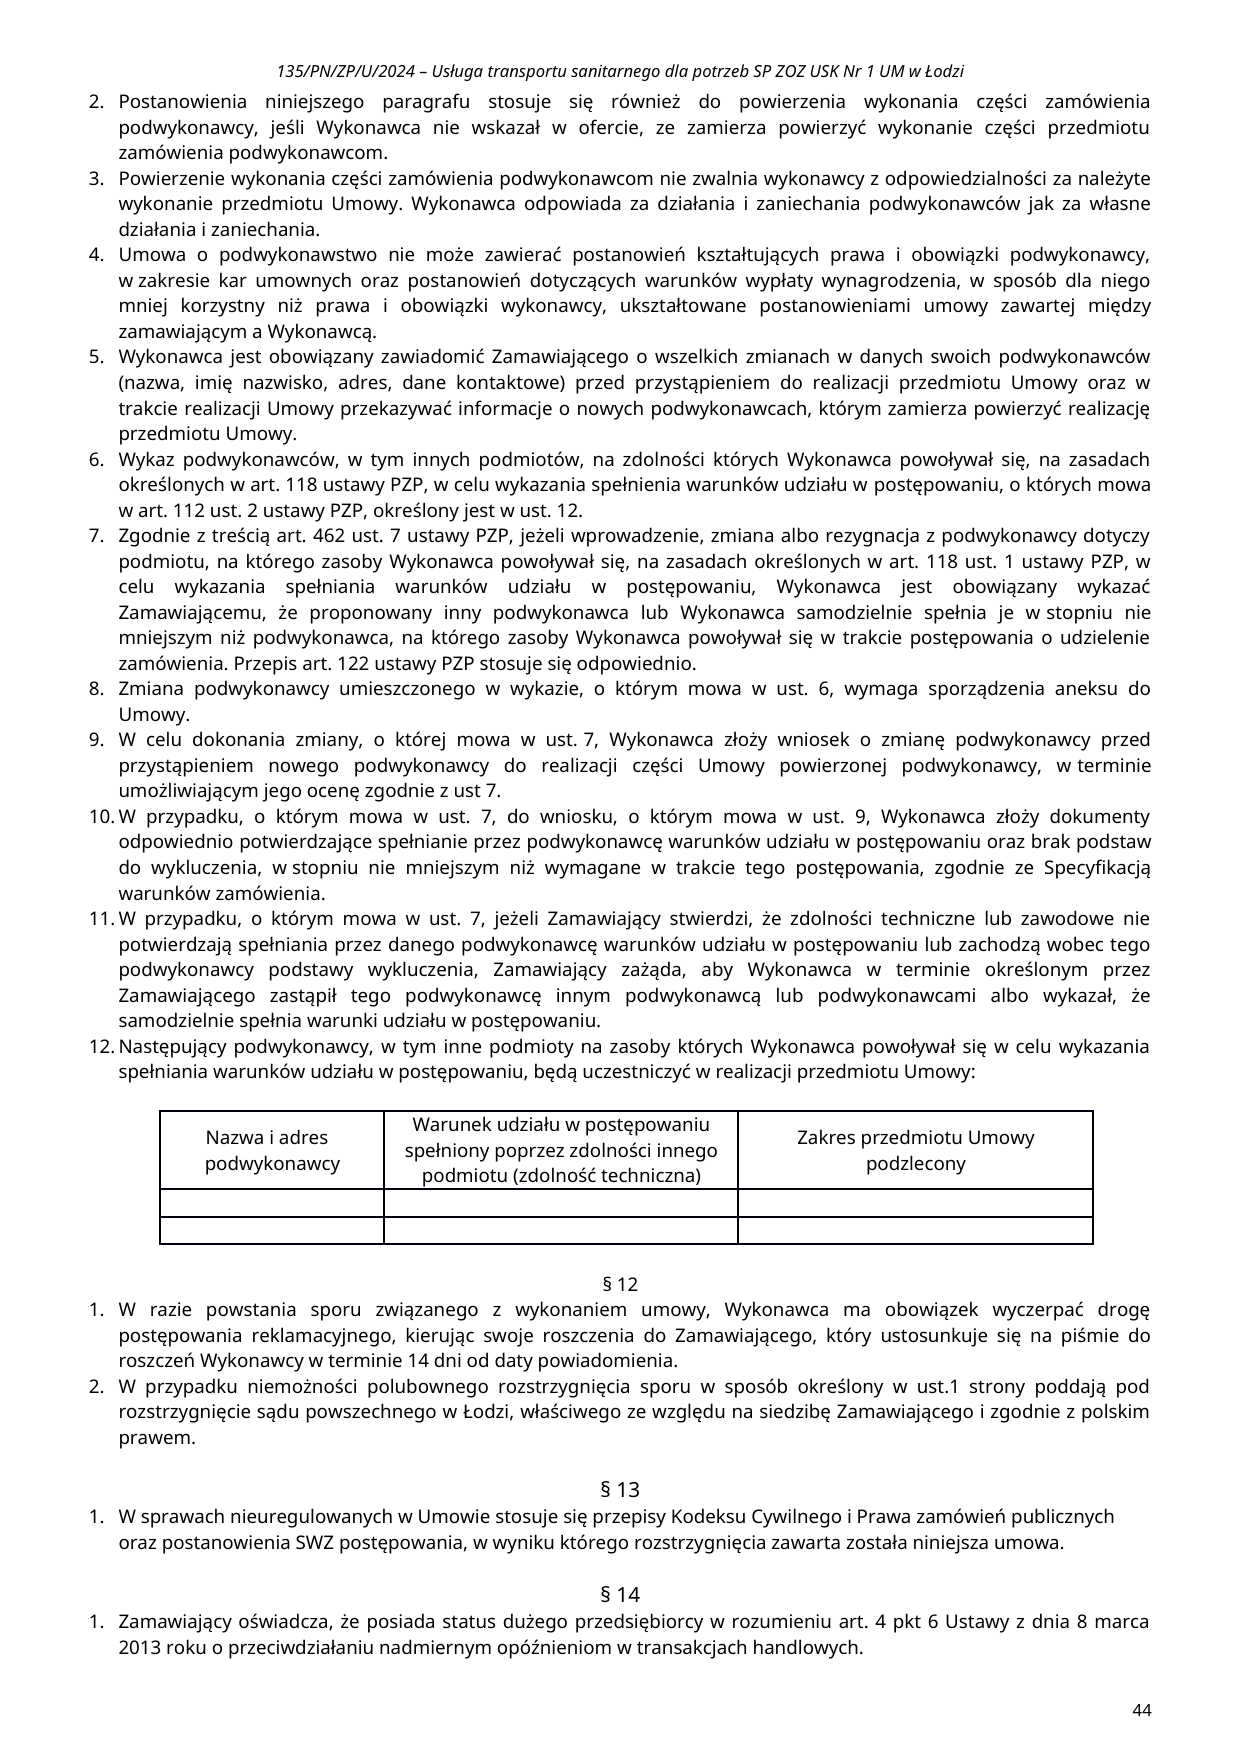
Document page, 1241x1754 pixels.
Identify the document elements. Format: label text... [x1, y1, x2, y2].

list W przypadku niemożności polubownego rozstrzygnięcia sporu w sposób określony w ust.1 strony poddają pod rozstrzygnięcie sądu powszechnego w Łodzi, właściwego ze względu na siedzibę Zamawiającego i zgodnie z polskim prawem. [89, 1373, 1152, 1449]
list Umowa o podwykonawstwo nie może zawierać postanowień kształtujących prawa i obowiązki podwykonawcy, w zakresie kar umownych oraz postanowień dotyczących warunków wypłaty wynagrodzenia, w sposób dla niego mniej korzystny niż prawa i obowiązki wykonawcy, ukształtowane postanowieniami umowy zawartej między zamawiającym a Wykonawcą. [89, 242, 1152, 344]
table_header Zakres przedmiotu Umowy podzlecony [739, 1112, 1092, 1188]
list W przypadku, o którym mowa w ust. 7, jeżeli Zamawiający stwierdzi, że zdolności techniczne lub zawodowe nie potwierdzają spełniania przez danego podwykonawcę warunków udziału w postępowaniu lub zachodzą wobec tego podwykonawcy podstawy wykluczenia, Zamawiający zażąda, aby Wykonawca w terminie określonym przez Zamawiającego zastąpił tego podwykonawcę innym podwykonawcą lub podwykonawcami albo wykazał, że samodzielnie spełnia warunki udziału w postępowaniu. [89, 905, 1152, 1033]
text § 12 [89, 1271, 1152, 1296]
list Postanowienia niniejszego paragrafu stosuje się również do powierzenia wykonania części zamówienia podwykonawcy, jeśli Wykonawca nie wskazał w ofercie, ze zamierza powierzyć wykonanie części przedmiotu zamówienia podwykonawcom. [89, 89, 1152, 165]
list Zmiana podwykonawcy umieszczonego w wykazie, o którym mowa w ust. 6, wymaga sporządzenia aneksu do Umowy. [89, 676, 1152, 727]
table_cell [161, 1190, 383, 1216]
list Następujący podwykonawcy, w tym inne podmioty na zasoby których Wykonawca powoływał się w celu wykazania spełniania warunków udziału w postępowaniu, będą uczestniczyć w realizacji przedmiotu Umowy: [89, 1033, 1152, 1084]
list Zgodnie z treścią art. 462 ust. 7 ustawy PZP, jeżeli wprowadzenie, zmiana albo rezygnacja z podwykonawcy dotyczy podmiotu, na którego zasoby Wykonawca powoływał się, na zasadach określonych w art. 118 ust. 1 ustawy PZP, w celu wykazania spełniania warunków udziału w postępowaniu, Wykonawca jest obowiązany wykazać Zamawiającemu, że proponowany inny podwykonawca lub Wykonawca samodzielnie spełnia je w stopniu nie mniejszym niż podwykonawca, na którego zasoby Wykonawca powoływał się w trakcie postępowania o udzielenie zamówienia. Przepis art. 122 ustawy PZP stosuje się odpowiednio. [89, 522, 1152, 676]
text § 13 [89, 1475, 1152, 1503]
list W przypadku, o którym mowa w ust. 7, do wniosku, o którym mowa w ust. 9, Wykonawca złoży dokumenty odpowiednio potwierdzające spełnianie przez podwykonawcę warunków udziału w postępowaniu oraz brak podstaw do wykluczenia, w stopniu nie mniejszym niż wymagane w trakcie tego postępowania, zgodnie ze Specyfikacją warunków zamówienia. [89, 803, 1152, 905]
list W sprawach nieuregulowanych w Umowie stosuje się przepisy Kodeksu Cywilnego i Prawa zamówień publicznych oraz postanowienia SWZ postępowania, w wyniku którego rozstrzygnięcia zawarta została niniejsza umowa. [89, 1503, 1152, 1554]
list Wykaz podwykonawców, w tym innych podmiotów, na zdolności których Wykonawca powoływał się, na zasadach określonych w art. 118 ustawy PZP, w celu wykazania spełnienia warunków udziału w postępowaniu, o których mowa w art. 112 ust. 2 ustawy PZP, określony jest w ust. 12. [89, 446, 1152, 522]
list Powierzenie wykonania części zamówienia podwykonawcom nie zwalnia wykonawcy z odpowiedzialności za należyte wykonanie przedmiotu Umowy. Wykonawca odpowiada za działania i zaniechania podwykonawców jak za własne działania i zaniechania. [89, 165, 1152, 242]
table_header Warunek udziału w postępowaniu spełniony poprzez zdolności innego podmiotu (zdolność techniczna) [385, 1112, 737, 1188]
text § 14 [89, 1580, 1152, 1608]
table_cell [385, 1218, 737, 1243]
table_cell [161, 1218, 383, 1243]
list Zamawiający oświadcza, że posiada status dużego przedsiębiorcy w rozumieniu art. 4 pkt 6 Ustawy z dnia 8 marca 2013 roku o przeciwdziałaniu nadmiernym opóźnieniom w transakcjach handlowych. [89, 1608, 1152, 1659]
list W celu dokonania zmiany, o której mowa w ust. 7, Wykonawca złoży wniosek o zmianę podwykonawcy przed przystąpieniem nowego podwykonawcy do realizacji części Umowy powierzonej podwykonawcy, w terminie umożliwiającym jego ocenę zgodnie z ust 7. [89, 727, 1152, 803]
list Wykonawca jest obowiązany zawiadomić Zamawiającego o wszelkich zmianach w danych swoich podwykonawców (nazwa, imię nazwisko, adres, dane kontaktowe) przed przystąpieniem do realizacji przedmiotu Umowy oraz w trakcie realizacji Umowy przekazywać informacje o nowych podwykonawcach, którym zamierza powierzyć realizację przedmiotu Umowy. [89, 344, 1152, 446]
table_cell [739, 1190, 1092, 1216]
table_cell [739, 1218, 1092, 1243]
table_cell [385, 1190, 737, 1216]
table_header Nazwa i adres podwykonawcy [161, 1112, 383, 1188]
list W razie powstania sporu związanego z wykonaniem umowy, Wykonawca ma obowiązek wyczerpać drogę postępowania reklamacyjnego, kierując swoje roszczenia do Zamawiającego, który ustosunkuje się na piśmie do roszczeń Wykonawcy w terminie 14 dni od daty powiadomienia. [89, 1296, 1152, 1373]
